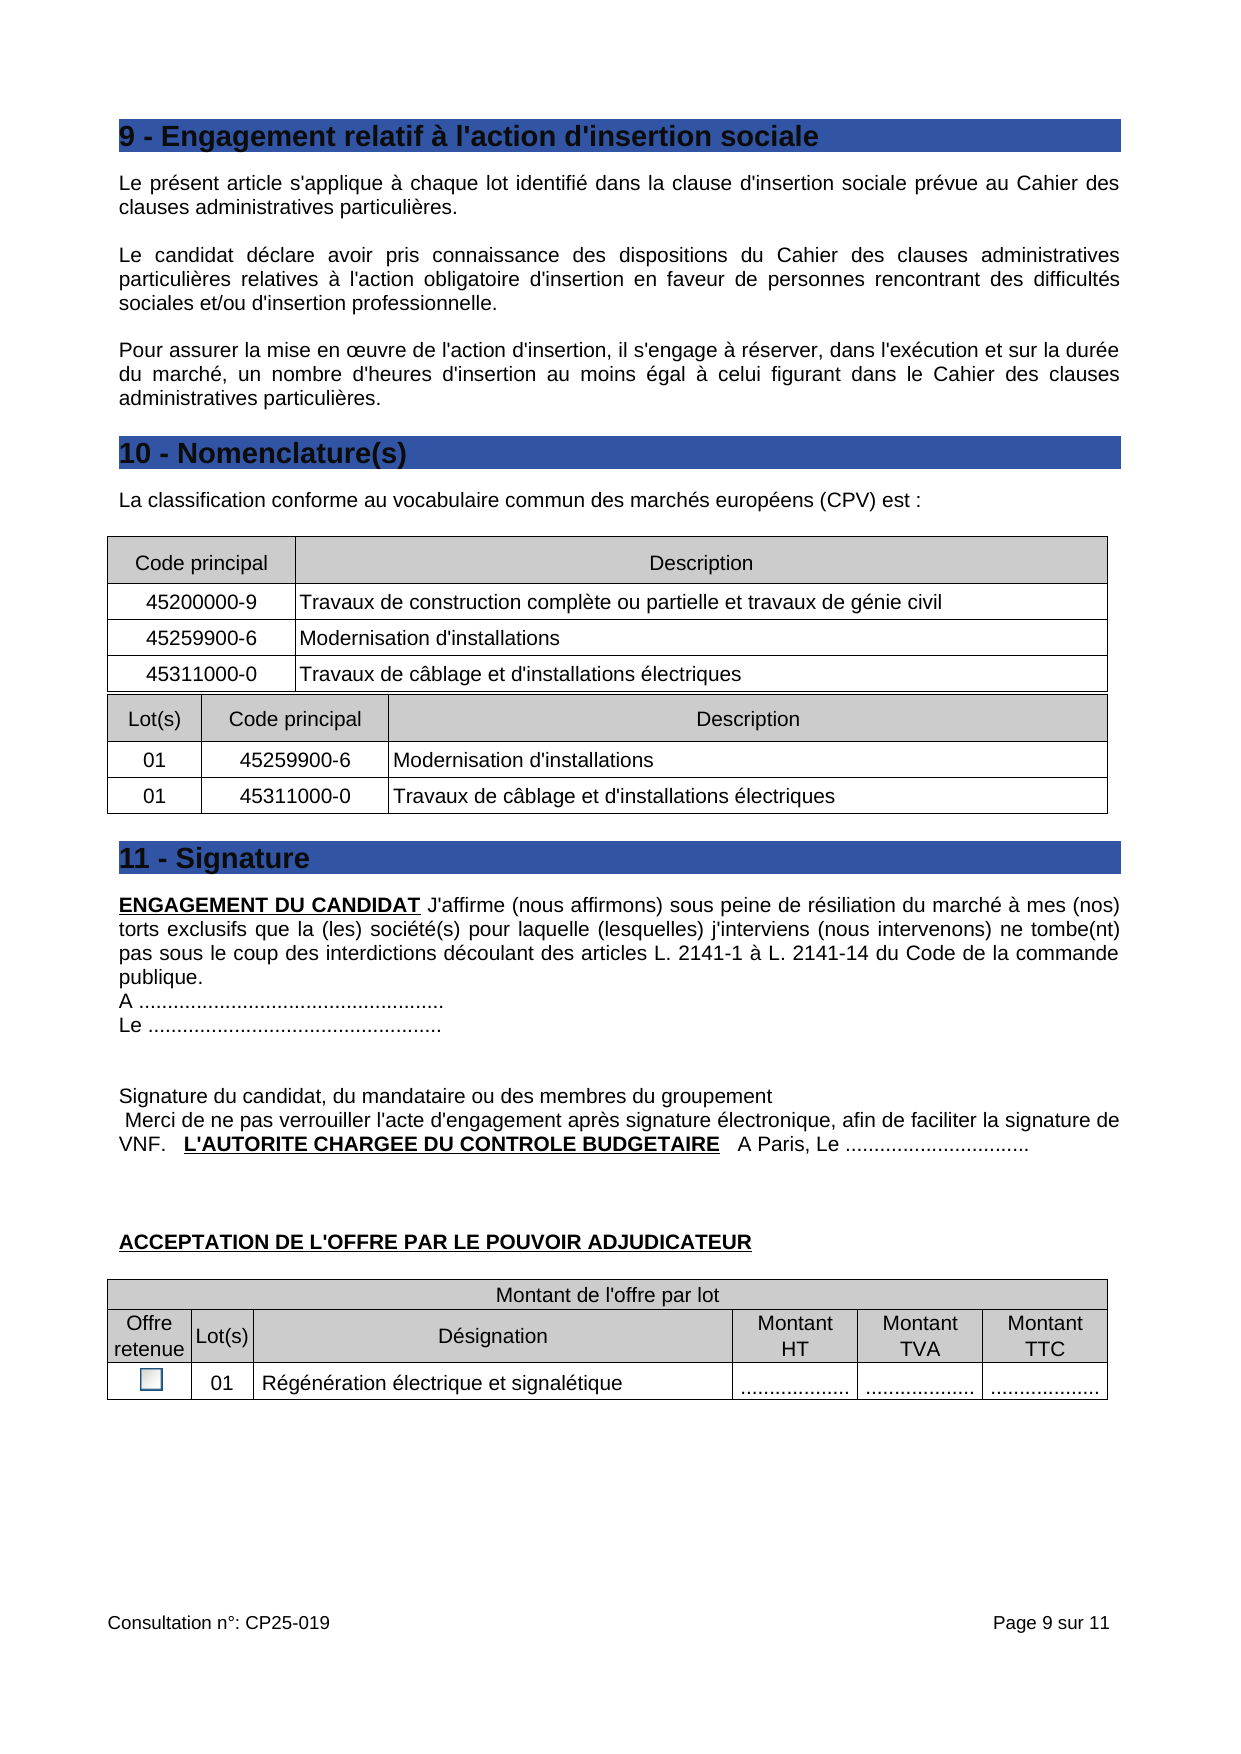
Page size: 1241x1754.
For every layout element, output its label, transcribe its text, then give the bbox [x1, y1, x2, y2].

table_header Montant de l'offre par lot [108, 1280, 1107, 1309]
table_cell Travaux de construction complète ou partielle et travaux de génie civil [296, 584, 1107, 619]
subtitle 10 - Nomenclature(s) [119, 436, 1121, 469]
text Merci de ne pas verrouiller l'acte d'engagement après signature électronique, afin de faciliter la signature de VNF. L'AUTORITE CHARGEE DU CONTROLE BUDGETAIRE A Paris, Le ................................ [119, 1109, 1121, 1157]
table_header Code principal [108, 537, 295, 583]
picture [140, 1368, 163, 1391]
text Le présent article s'applique à chaque lot identifié dans la clause d'insertion sociale prévue au Cahier des clauses administratives particulières. [119, 171, 1121, 219]
subtitle 11 - Signature [119, 841, 1121, 874]
table_header Lot(s) [108, 695, 201, 741]
table_cell 01 [108, 742, 201, 777]
table_cell 45311000-0 [108, 656, 295, 691]
table_cell 01 [192, 1363, 253, 1399]
text Signature du candidat, du mandataire ou des membres du groupement [119, 1085, 1121, 1109]
table_cell Travaux de câblage et d'installations électriques [389, 778, 1107, 813]
table_cell ................... [733, 1363, 857, 1399]
text ACCEPTATION DE L'OFFRE PAR LE POUVOIR ADJUDICATEUR [119, 1229, 1121, 1253]
table_cell ................... [983, 1363, 1107, 1399]
table_cell Régénération électrique et signalétique [254, 1363, 732, 1399]
table_cell Travaux de câblage et d'installations électriques [296, 656, 1107, 691]
text Pour assurer la mise en œuvre de l'action d'insertion, il s'engage à réserver, dans l'exécution et sur la durée du marché, un nombre d'heures d'insertion au moins égal à celui figurant dans le Cahier des clauses administratives particulières. [119, 339, 1121, 411]
table_cell 45259900-6 [108, 620, 295, 655]
table_cell Modernisation d'installations [389, 742, 1107, 777]
table_cell Lot(s) [192, 1310, 253, 1362]
table_cell 45200000-9 [108, 584, 295, 619]
table_header Code principal [202, 695, 388, 741]
subtitle 9 - Engagement relatif à l'action d'insertion sociale [119, 119, 1121, 152]
text ENGAGEMENT DU CANDIDAT J'affirme (nous affirmons) sous peine de résiliation du marché à mes (nos) torts exclusifs que la (les) société(s) pour laquelle (lesquelles) j'interviens (nous intervenons) ne tombe(nt) pas sous le coup des interdictions découlant des articles L. 2141-1 à L. 2141-14 du Code de la commande publique. [119, 893, 1121, 989]
table_cell Modernisation d'installations [296, 620, 1107, 655]
table_cell 01 [108, 778, 201, 813]
text Le candidat déclare avoir pris connaissance des dispositions du Cahier des clauses administratives particulières relatives à l'action obligatoire d'insertion en faveur de personnes rencontrant des difficultés sociales et/ou d'insertion professionnelle. [119, 243, 1121, 315]
table_cell [108, 1363, 191, 1399]
table_cell ................... [858, 1363, 982, 1399]
table_cell Montant HT [733, 1310, 857, 1362]
table_cell Montant TTC [983, 1310, 1107, 1362]
text Le ................................................... [119, 1013, 1121, 1037]
table_cell Montant TVA [858, 1310, 982, 1362]
table_header Description [389, 695, 1107, 741]
table_cell Désignation [254, 1310, 732, 1362]
table_header Description [296, 537, 1107, 583]
table_cell 45259900-6 [202, 742, 388, 777]
text La classification conforme au vocabulaire commun des marchés européens (CPV) est : [119, 488, 1121, 512]
table_cell 45311000-0 [202, 778, 388, 813]
table_cell Offre retenue [108, 1310, 191, 1362]
text A ..................................................... [119, 989, 1121, 1013]
